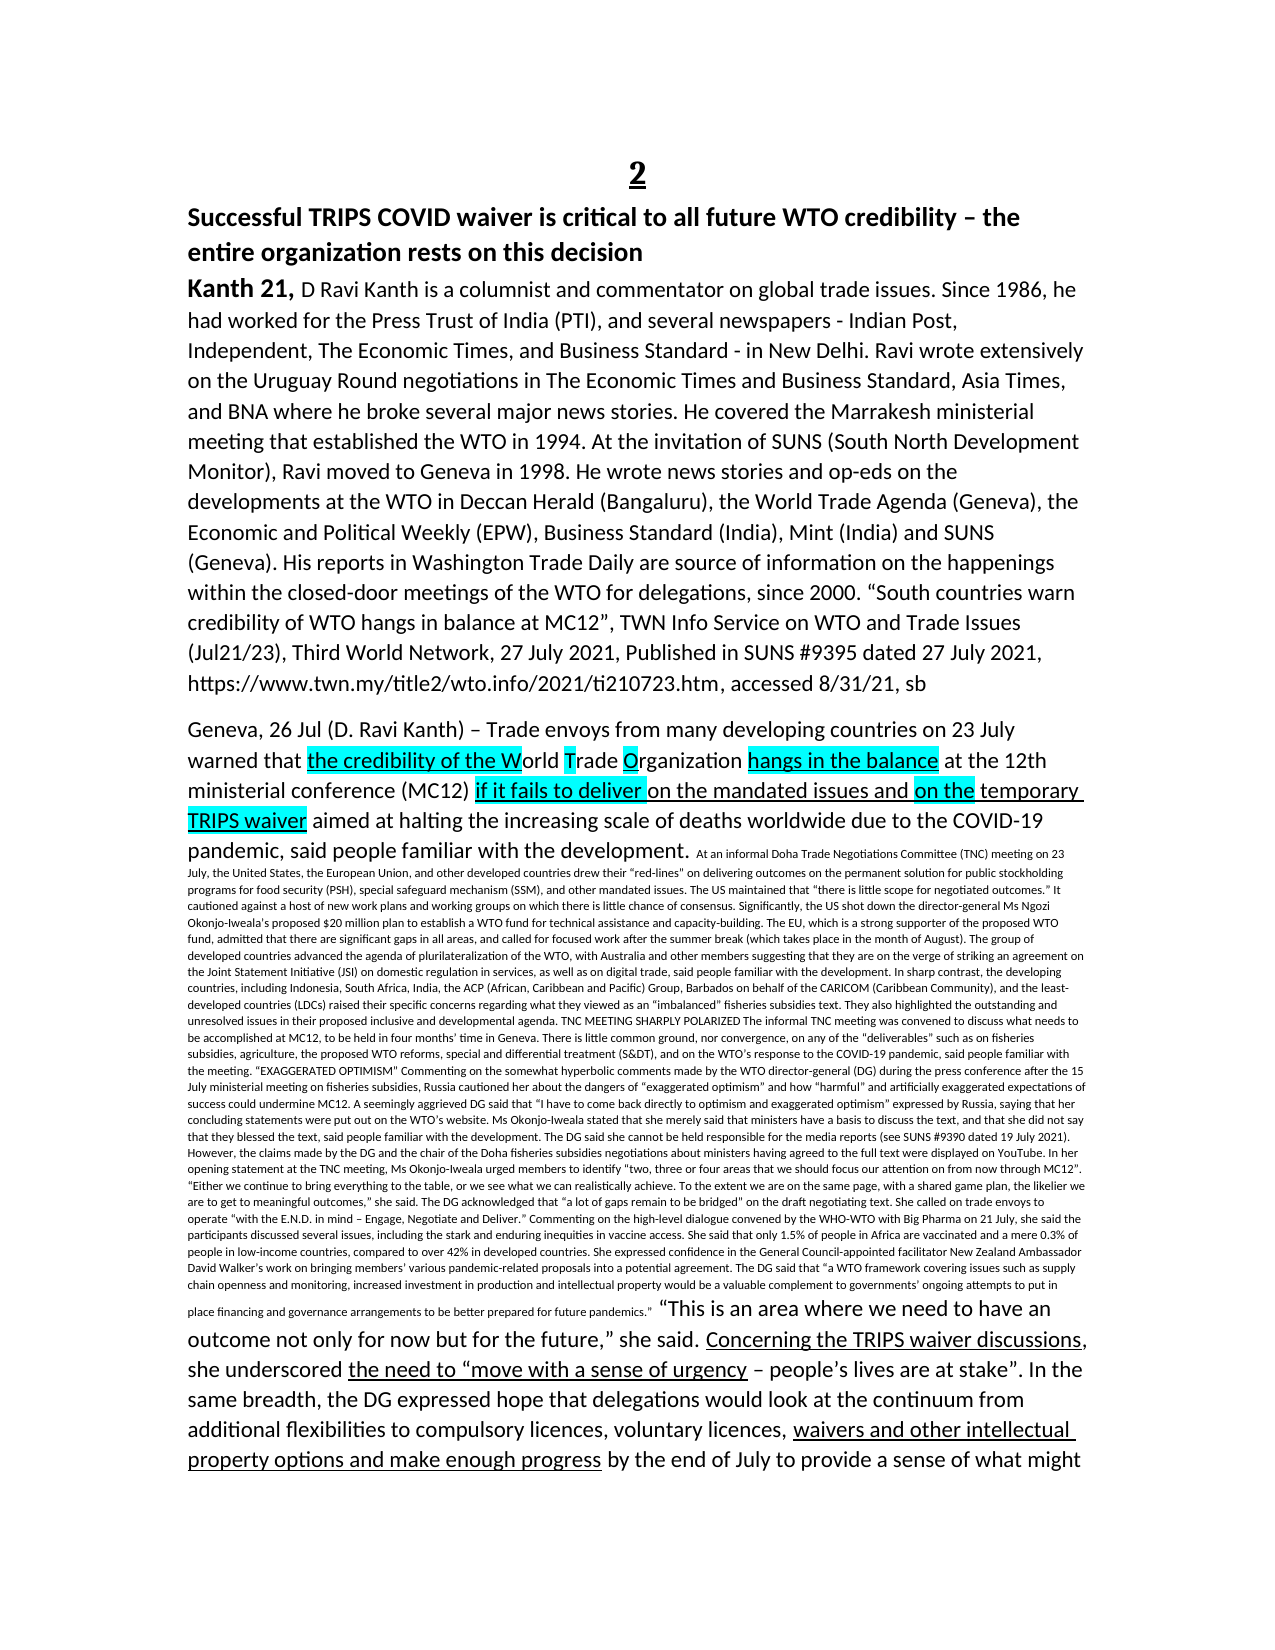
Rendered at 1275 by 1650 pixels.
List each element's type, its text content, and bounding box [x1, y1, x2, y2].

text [187, 716, 1087, 1473]
subtitle 2 [187, 154, 1087, 192]
text Kanth 21, D Ravi Kanth is a columnist and commentator on global trade issues. Since 1986, he had worked for the Press Trust of India (PTI), and several newspapers - Indian Post, Independent, The Economic Times, and Business Standard - in New Delhi. Ravi wrote extensively on the Uruguay Round negotiations in The Economic Times and Business Standard, Asia Times, and BNA where he broke several major news stories. He covered the Marrakesh ministerial meeting that established the WTO in 1994. At the invitation of SUNS (South North Development Monitor), Ravi moved to Geneva in 1998. He wrote news stories and op-eds on the developments at the WTO in Deccan Herald (Bangaluru), the World Trade Agenda (Geneva), the Economic and Political Weekly (EPW), Business Standard (India), Mint (India) and SUNS (Geneva). His reports in Washington Trade Daily are source of information on the happenings within the closed-door meetings of the WTO for delegations, since 2000. “South countries warn credibility of WTO hangs in balance at MC12”, TWN Info Service on WTO and Trade Issues (Jul21/23), Third World Network, 27 July 2021, Published in SUNS #9395 dated 27 July 2021, https://www.twn.my/title2/wto.info/2021/ti210723.htm, accessed 8/31/21, sb [187, 271, 1087, 697]
subtitle Successful TRIPS COVID waiver is critical to all future WTO credibility – the entire organization rests on this decision [187, 200, 1087, 268]
